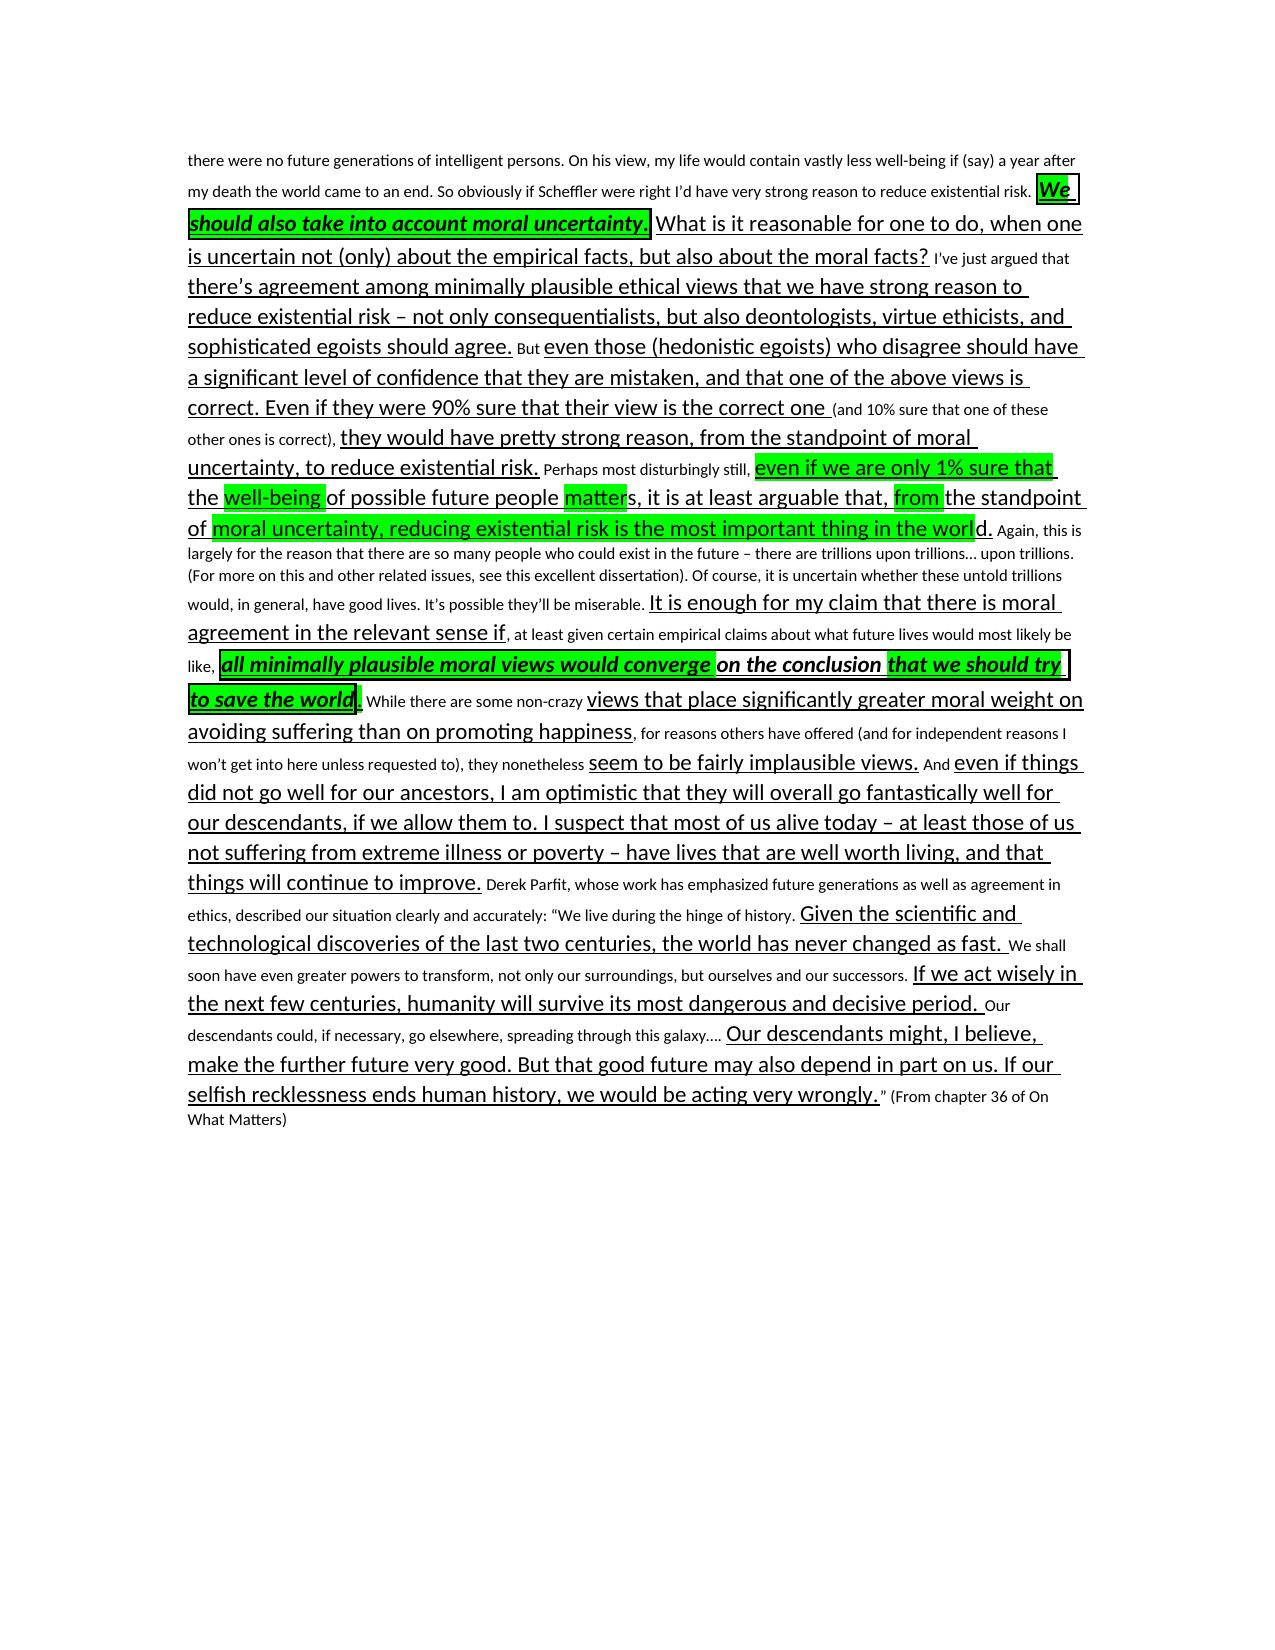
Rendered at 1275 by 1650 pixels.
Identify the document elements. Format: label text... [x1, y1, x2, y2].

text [187, 150, 1087, 508]
